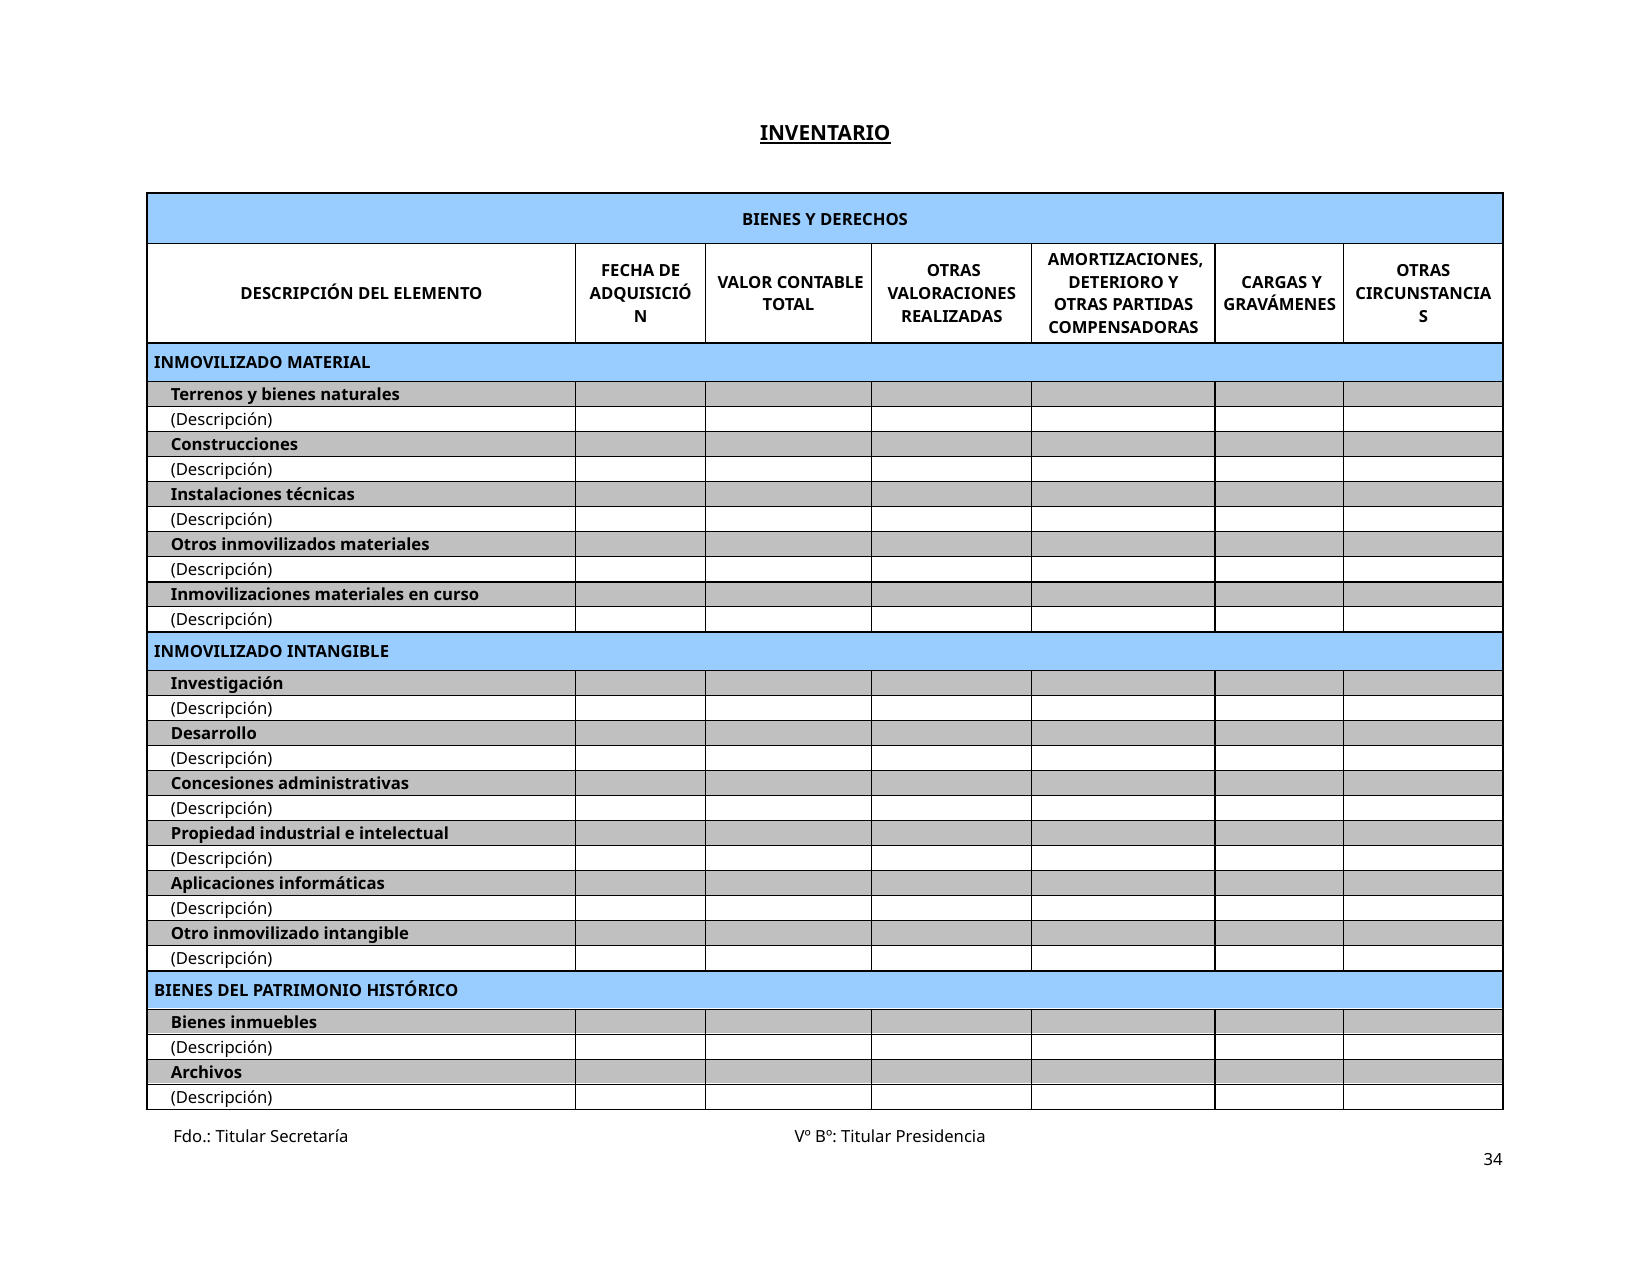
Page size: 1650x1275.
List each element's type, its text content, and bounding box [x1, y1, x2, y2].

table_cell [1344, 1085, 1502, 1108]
table_cell Construcciones [148, 432, 575, 456]
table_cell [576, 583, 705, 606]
table_cell Otros inmovilizados materiales [148, 532, 575, 556]
table_cell [1216, 457, 1343, 481]
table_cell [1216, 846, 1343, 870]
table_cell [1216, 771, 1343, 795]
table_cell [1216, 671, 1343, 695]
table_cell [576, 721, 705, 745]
table_cell [1344, 457, 1502, 481]
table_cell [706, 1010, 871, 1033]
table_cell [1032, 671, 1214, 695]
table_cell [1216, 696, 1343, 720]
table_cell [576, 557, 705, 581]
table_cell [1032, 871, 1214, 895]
table_cell VALOR CONTABLE TOTAL [706, 244, 871, 342]
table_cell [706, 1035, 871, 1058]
table_cell Terrenos y bienes naturales [148, 382, 575, 406]
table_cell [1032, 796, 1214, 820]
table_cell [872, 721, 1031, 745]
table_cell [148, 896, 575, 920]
table_cell [1216, 382, 1343, 406]
table_cell [576, 457, 705, 481]
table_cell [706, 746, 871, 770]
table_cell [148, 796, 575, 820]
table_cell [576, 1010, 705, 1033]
table_cell [872, 457, 1031, 481]
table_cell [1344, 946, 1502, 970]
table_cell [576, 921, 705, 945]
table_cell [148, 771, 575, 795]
table_cell [872, 532, 1031, 556]
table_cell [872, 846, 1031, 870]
table_cell [576, 382, 705, 406]
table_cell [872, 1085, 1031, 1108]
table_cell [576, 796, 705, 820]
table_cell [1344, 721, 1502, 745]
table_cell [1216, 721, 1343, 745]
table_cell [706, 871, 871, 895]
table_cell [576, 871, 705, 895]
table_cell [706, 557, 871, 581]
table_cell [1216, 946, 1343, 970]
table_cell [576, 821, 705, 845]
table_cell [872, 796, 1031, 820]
table_cell [1032, 532, 1214, 556]
text INVENTARIO [148, 118, 1502, 147]
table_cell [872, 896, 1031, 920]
table_cell [1344, 482, 1502, 506]
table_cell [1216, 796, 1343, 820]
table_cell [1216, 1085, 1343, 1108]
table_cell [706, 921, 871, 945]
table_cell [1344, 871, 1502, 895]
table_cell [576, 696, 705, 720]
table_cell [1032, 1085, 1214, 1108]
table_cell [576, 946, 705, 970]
table_cell [1032, 382, 1214, 406]
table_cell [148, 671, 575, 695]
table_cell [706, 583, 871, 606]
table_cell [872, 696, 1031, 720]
table_cell OTRAS VALORACIONES REALIZADAS [872, 244, 1031, 342]
table_cell [872, 382, 1031, 406]
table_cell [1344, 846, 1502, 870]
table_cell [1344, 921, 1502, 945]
table_cell [706, 407, 871, 431]
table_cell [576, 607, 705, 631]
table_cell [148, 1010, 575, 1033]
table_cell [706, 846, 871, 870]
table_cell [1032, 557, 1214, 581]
table_cell [872, 432, 1031, 456]
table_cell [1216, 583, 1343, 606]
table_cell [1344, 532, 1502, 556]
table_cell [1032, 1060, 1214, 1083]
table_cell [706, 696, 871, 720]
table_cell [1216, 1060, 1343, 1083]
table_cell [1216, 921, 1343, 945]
table_cell [706, 532, 871, 556]
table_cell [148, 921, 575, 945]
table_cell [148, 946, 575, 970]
table_cell [706, 507, 871, 531]
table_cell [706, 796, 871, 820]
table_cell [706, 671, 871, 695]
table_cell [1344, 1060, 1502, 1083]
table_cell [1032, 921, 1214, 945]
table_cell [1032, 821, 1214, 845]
table_cell [1216, 407, 1343, 431]
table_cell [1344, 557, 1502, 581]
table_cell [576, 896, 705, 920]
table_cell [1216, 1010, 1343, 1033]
table_cell [1344, 432, 1502, 456]
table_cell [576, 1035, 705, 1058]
table_cell [576, 432, 705, 456]
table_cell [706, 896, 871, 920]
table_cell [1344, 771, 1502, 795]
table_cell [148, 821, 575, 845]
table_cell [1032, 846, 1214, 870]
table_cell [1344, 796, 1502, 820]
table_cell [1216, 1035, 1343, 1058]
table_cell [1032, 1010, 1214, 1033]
table_cell OTRAS CIRCUNSTANCIAS [1344, 244, 1502, 342]
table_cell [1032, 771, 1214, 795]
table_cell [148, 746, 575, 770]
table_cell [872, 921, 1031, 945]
table_cell [1032, 482, 1214, 506]
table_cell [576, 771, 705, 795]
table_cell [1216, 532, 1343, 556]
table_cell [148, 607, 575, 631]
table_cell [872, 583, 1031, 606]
table_cell [706, 457, 871, 481]
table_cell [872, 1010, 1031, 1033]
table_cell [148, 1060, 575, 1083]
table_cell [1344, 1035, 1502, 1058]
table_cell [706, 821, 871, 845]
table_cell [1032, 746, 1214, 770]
table_cell [706, 482, 871, 506]
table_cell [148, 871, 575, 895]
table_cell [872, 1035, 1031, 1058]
table_cell [576, 532, 705, 556]
table_cell [872, 507, 1031, 531]
table_cell Instalaciones técnicas [148, 482, 575, 506]
table_cell FECHA DE ADQUISICIÓN [576, 244, 705, 342]
table_cell [1344, 382, 1502, 406]
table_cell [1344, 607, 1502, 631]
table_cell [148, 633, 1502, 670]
table_cell CARGAS Y GRAVÁMENES [1216, 244, 1343, 342]
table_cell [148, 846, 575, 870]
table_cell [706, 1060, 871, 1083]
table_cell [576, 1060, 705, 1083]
table_header BIENES Y DERECHOS [148, 194, 1502, 243]
table_cell [706, 432, 871, 456]
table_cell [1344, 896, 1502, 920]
table_cell [872, 407, 1031, 431]
table_cell AMORTIZACIONES, DETERIORO Y OTRAS PARTIDAS COMPENSADORAS [1032, 244, 1214, 342]
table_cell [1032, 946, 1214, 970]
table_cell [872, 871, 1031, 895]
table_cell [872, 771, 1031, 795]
table_cell [872, 482, 1031, 506]
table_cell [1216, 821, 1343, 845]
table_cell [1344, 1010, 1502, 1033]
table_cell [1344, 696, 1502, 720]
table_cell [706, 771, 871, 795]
table_cell INMOVILIZADO MATERIAL [148, 344, 1502, 381]
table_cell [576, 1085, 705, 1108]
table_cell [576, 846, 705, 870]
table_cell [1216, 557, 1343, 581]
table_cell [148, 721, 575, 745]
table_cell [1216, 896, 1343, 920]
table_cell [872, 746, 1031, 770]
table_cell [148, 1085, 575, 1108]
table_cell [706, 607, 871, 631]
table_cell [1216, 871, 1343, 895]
table_cell [576, 507, 705, 531]
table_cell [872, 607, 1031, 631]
table_cell (Descripción) [148, 407, 575, 431]
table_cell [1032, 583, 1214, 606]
table_cell [1216, 432, 1343, 456]
table_cell [1032, 507, 1214, 531]
table_cell [706, 382, 871, 406]
table_cell [576, 407, 705, 431]
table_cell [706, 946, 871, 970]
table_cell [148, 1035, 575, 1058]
table_cell [1032, 432, 1214, 456]
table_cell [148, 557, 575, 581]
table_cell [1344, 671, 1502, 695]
table_cell (Descripción) [148, 507, 575, 531]
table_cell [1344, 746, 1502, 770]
table_cell DESCRIPCIÓN DEL ELEMENTO [148, 244, 575, 342]
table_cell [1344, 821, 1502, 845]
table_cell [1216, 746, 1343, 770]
table_cell [1344, 507, 1502, 531]
table_cell [1032, 407, 1214, 431]
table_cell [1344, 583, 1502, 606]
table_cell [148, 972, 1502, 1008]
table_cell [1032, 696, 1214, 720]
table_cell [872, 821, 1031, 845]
table_cell [1216, 507, 1343, 531]
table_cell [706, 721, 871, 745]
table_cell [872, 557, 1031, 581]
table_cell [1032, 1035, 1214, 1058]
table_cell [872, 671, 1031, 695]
table_cell [1344, 407, 1502, 431]
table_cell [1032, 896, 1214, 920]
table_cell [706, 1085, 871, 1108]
table_cell [1032, 457, 1214, 481]
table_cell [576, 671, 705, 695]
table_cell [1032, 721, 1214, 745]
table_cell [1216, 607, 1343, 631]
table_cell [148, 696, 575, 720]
table_cell [1216, 482, 1343, 506]
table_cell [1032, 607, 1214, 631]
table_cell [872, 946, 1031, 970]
table_cell (Descripción) [148, 457, 575, 481]
table_cell [576, 482, 705, 506]
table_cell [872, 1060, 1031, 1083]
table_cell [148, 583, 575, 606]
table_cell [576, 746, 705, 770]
